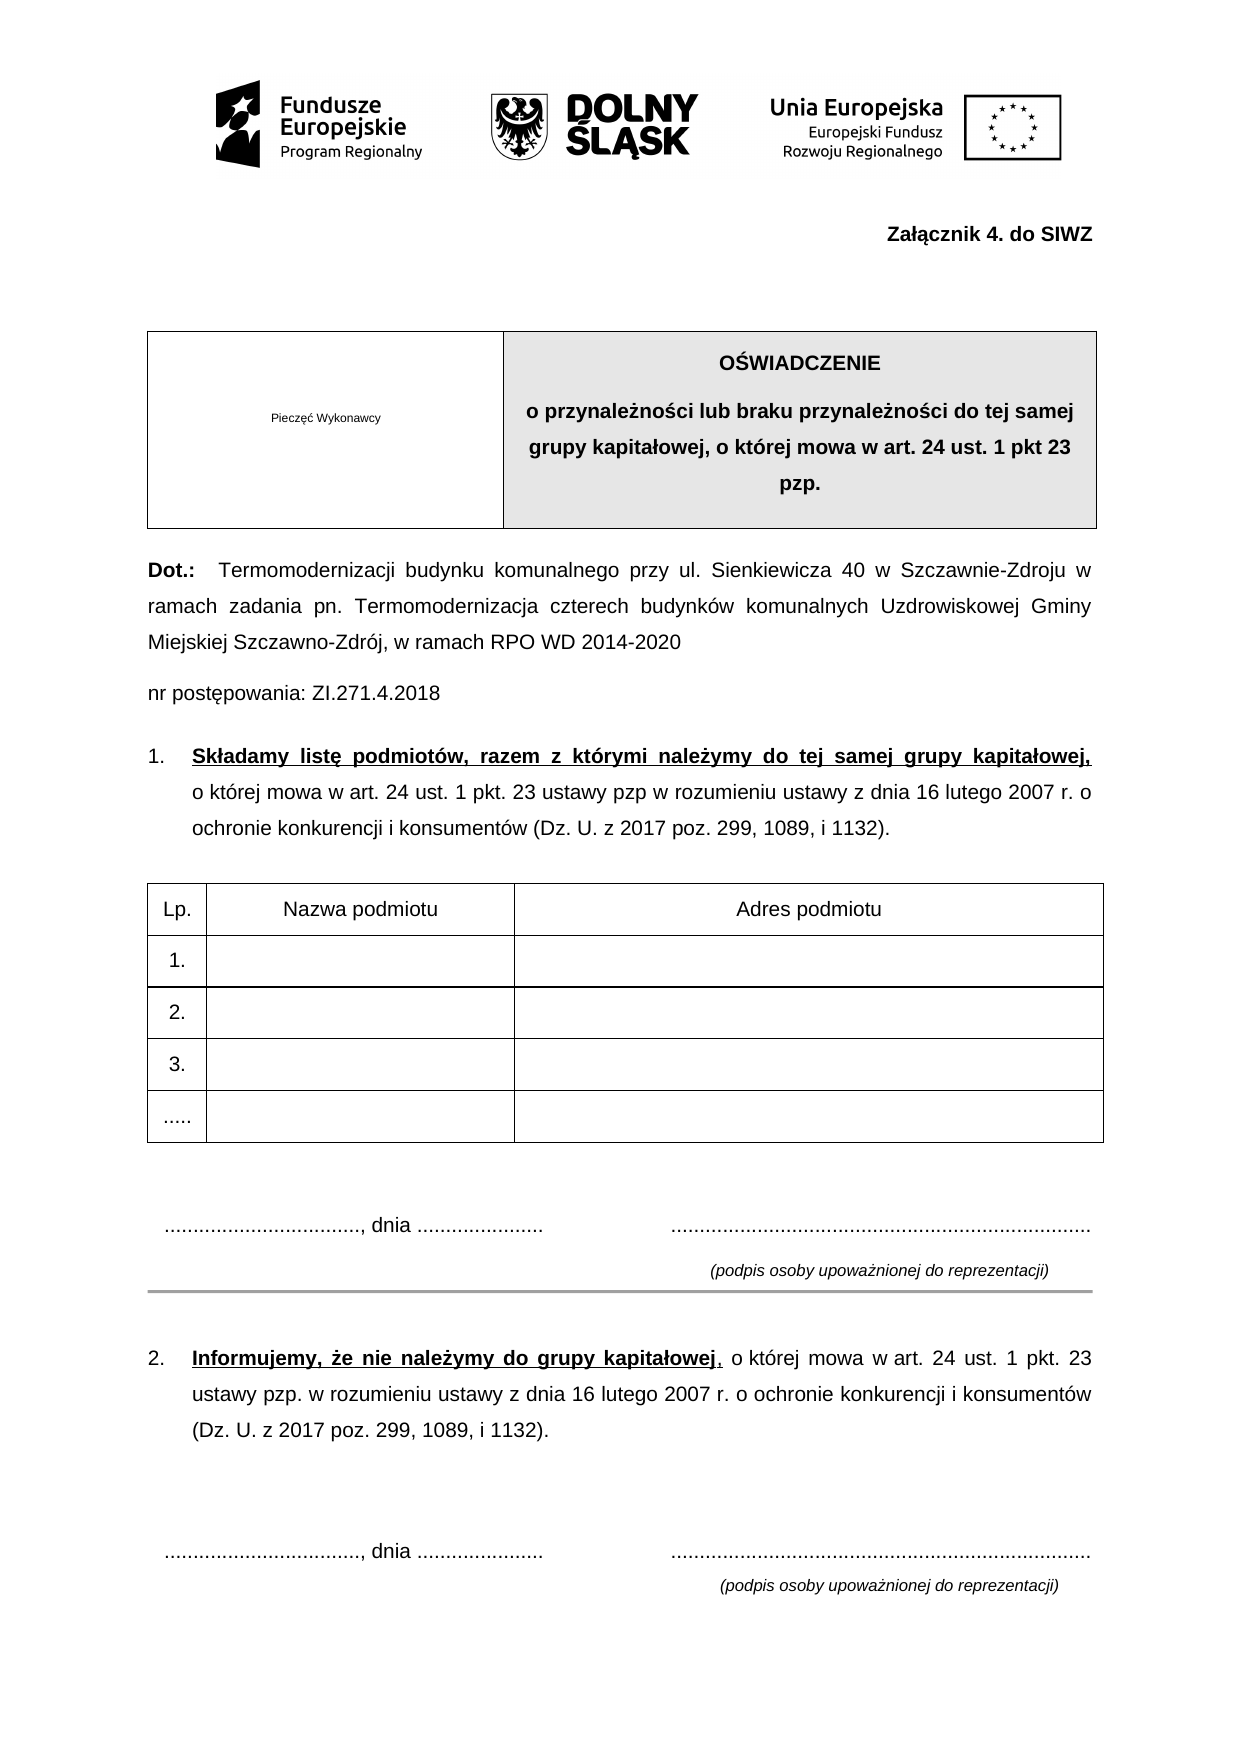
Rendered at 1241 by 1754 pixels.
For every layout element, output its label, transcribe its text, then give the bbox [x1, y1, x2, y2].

table_cell [207, 936, 514, 986]
table_cell [515, 936, 1103, 986]
picture [216, 73, 1062, 179]
table_header Adres podmiotu [515, 884, 1103, 935]
text Załącznik 4. do SIWZ [148, 222, 1093, 246]
text Dot.: Termomodernizacji budynku komunalnego przy ul. Sienkiewicza 40 w Szczawnie-Zdroju w ramach zadania pn. Termomodernizacja czterech budynków komunalnych Uzdrowiskowej Gminy Miejskiej Szczawno-Zdrój, w ramach RPO WD 2014-2020 [148, 558, 1093, 654]
table_header Pieczęć Wykonawcy [148, 332, 503, 528]
table_header OŚWIADCZENIE o przynależności lub braku przynależności do tej samej grupy kapitałowej, o której mowa w art. 24 ust. 1 pkt 23 pzp. [504, 332, 1096, 528]
table_cell [207, 1039, 514, 1090]
table_header Nazwa podmiotu [207, 884, 514, 935]
table_cell ..... [148, 1091, 206, 1142]
table_cell [515, 1091, 1103, 1142]
table_cell [207, 1091, 514, 1142]
table_cell [207, 988, 514, 1038]
table_cell 3. [148, 1039, 206, 1090]
table_cell 2. [148, 988, 206, 1038]
table_header 1. Składamy listę podmiotów, razem z którymi należymy do tej samej grupy kapitałowej, o której mowa w art. 24 ust. 1 pkt. 23 ustawy pzp w rozumieniu ustawy z dnia 16 lutego 2007 r. o ochronie konkurencji i konsumentów (Dz. U. z 2017 poz. 299, 1089, i 1132). [140, 732, 1100, 854]
table_cell [515, 988, 1103, 1038]
table_cell 1. [148, 936, 206, 986]
text nr postępowania: ZI.271.4.2018 [148, 681, 1093, 704]
table_header Lp. [148, 884, 206, 935]
table_header .................................., dnia ...................... ......................................................................... (podpis osoby upoważnionej do reprezentacji) 2. Informujemy, że nie należymy do grupy kapitałowej, o której mowa w art. 24 ust. 1 pkt. 23 ustawy pzp. w rozumieniu ustawy z dnia 16 lutego 2007 r. o ochronie konkurencji i konsumentów (Dz. U. z 2017 poz. 299, 1089, i 1132). .................................., dnia ...................... ......................................................................... (podpis osoby upoważnionej do reprezentacji) [140, 1200, 1100, 1594]
table_cell [515, 1039, 1103, 1090]
